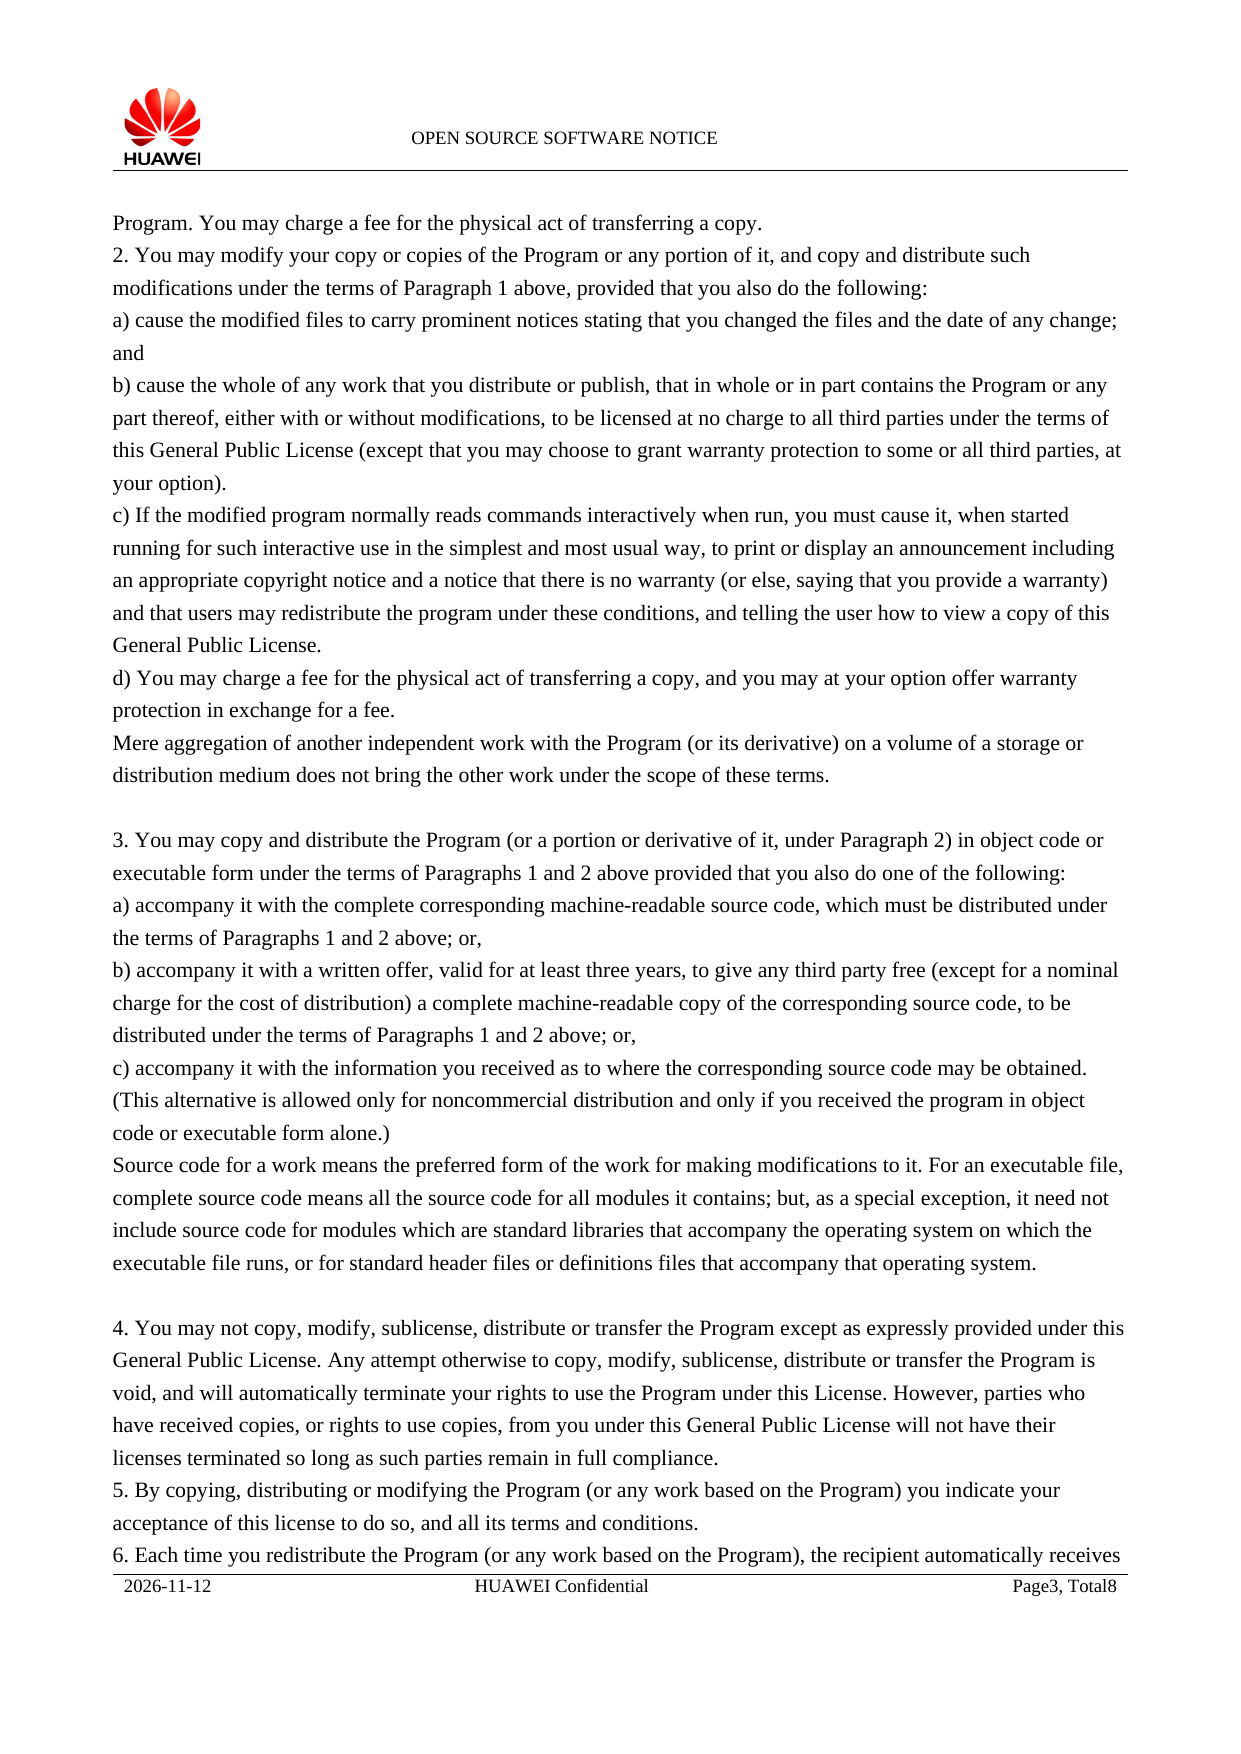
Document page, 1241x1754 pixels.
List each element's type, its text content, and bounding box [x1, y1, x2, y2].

picture [124, 88, 201, 165]
